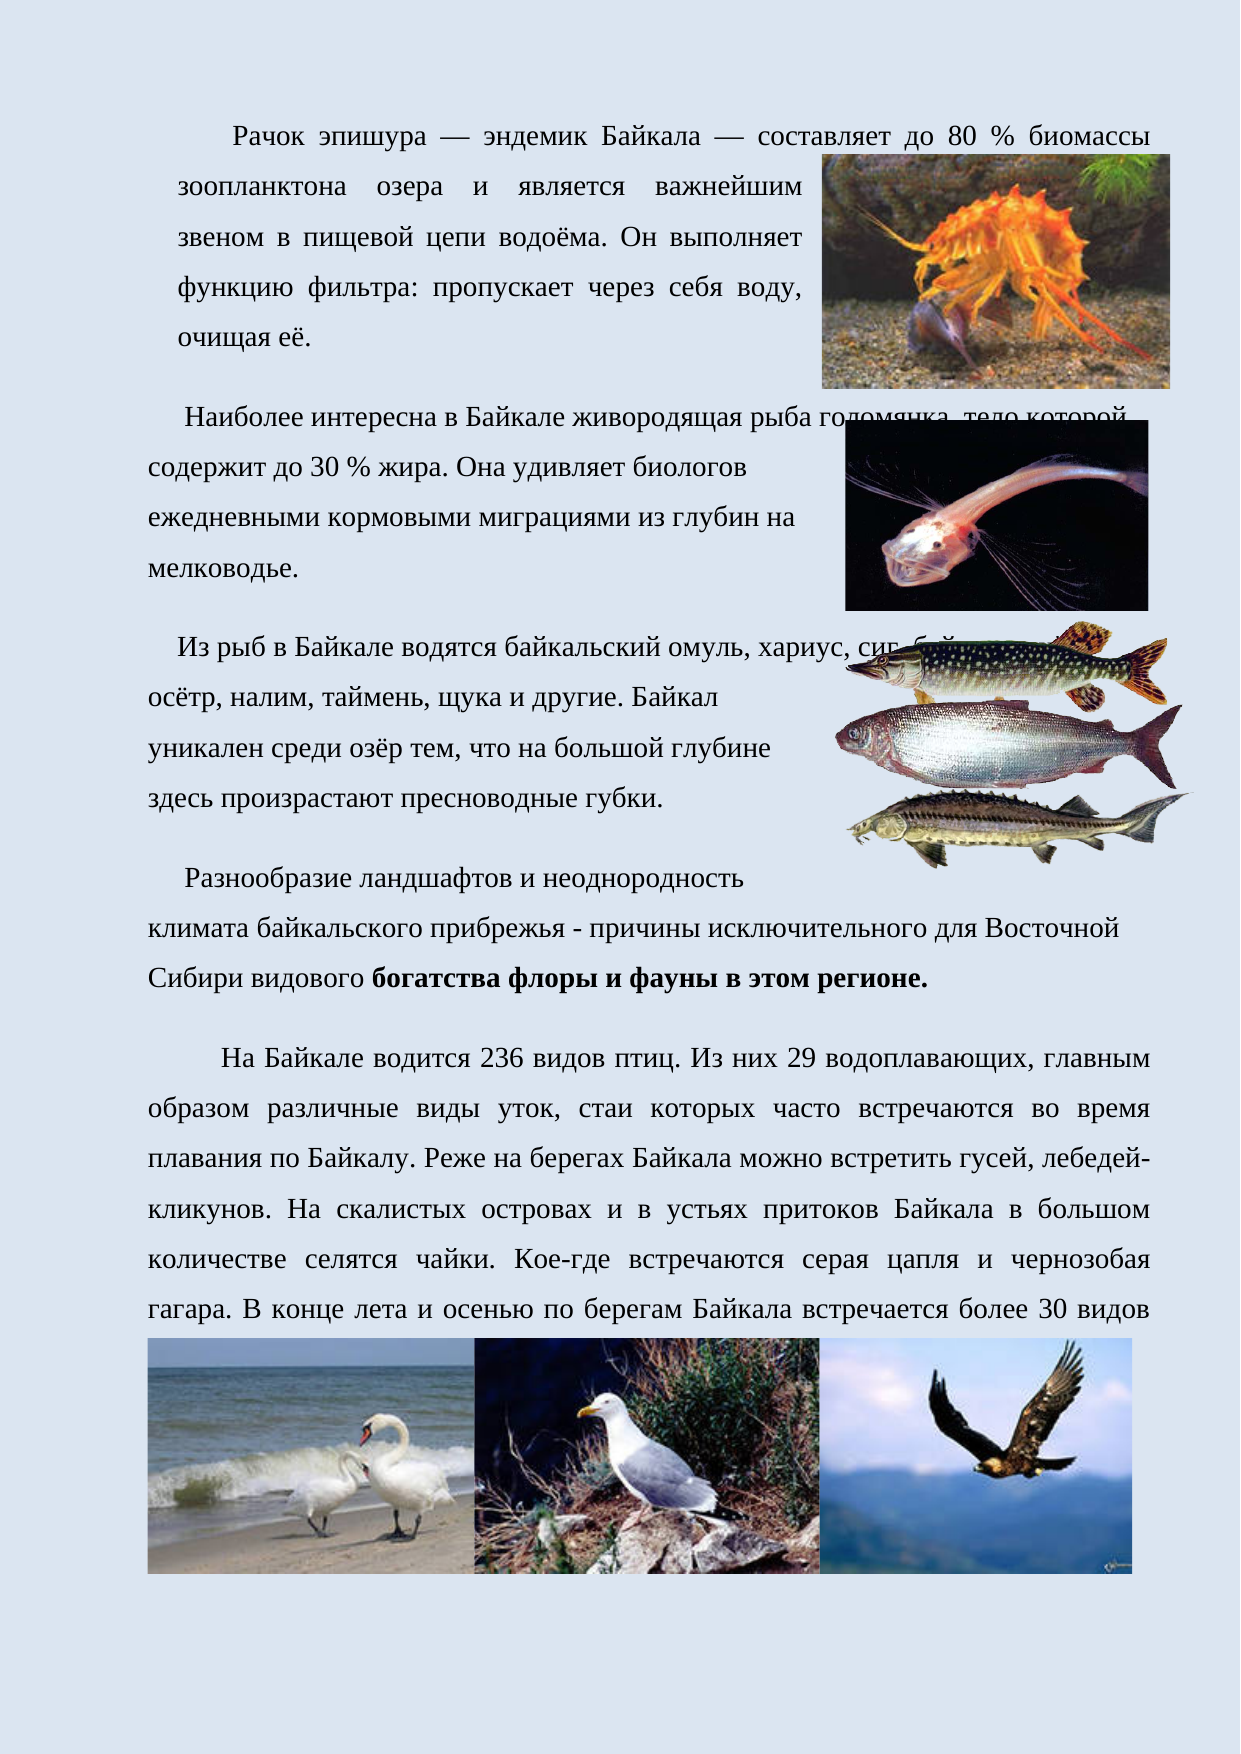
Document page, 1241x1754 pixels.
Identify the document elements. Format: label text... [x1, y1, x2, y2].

text Разнообразие ландшафтов и неоднородность климата байкальского прибрежья - причины исключительного для Восточной Сибири видового богатства флоры и фауны в этом регионе. [148, 860, 1152, 994]
picture [821, 154, 1171, 389]
text Из рыб в Байкале водятся байкальский омуль, хариус, сиг, байкальский осётр, налим, таймень, щука и другие. Байкал уникален среди озёр тем, что на большой глубине здесь произрастают пресноводные губки. [148, 629, 845, 814]
picture [147, 1338, 1133, 1574]
picture [845, 420, 1149, 611]
picture [834, 621, 1194, 869]
